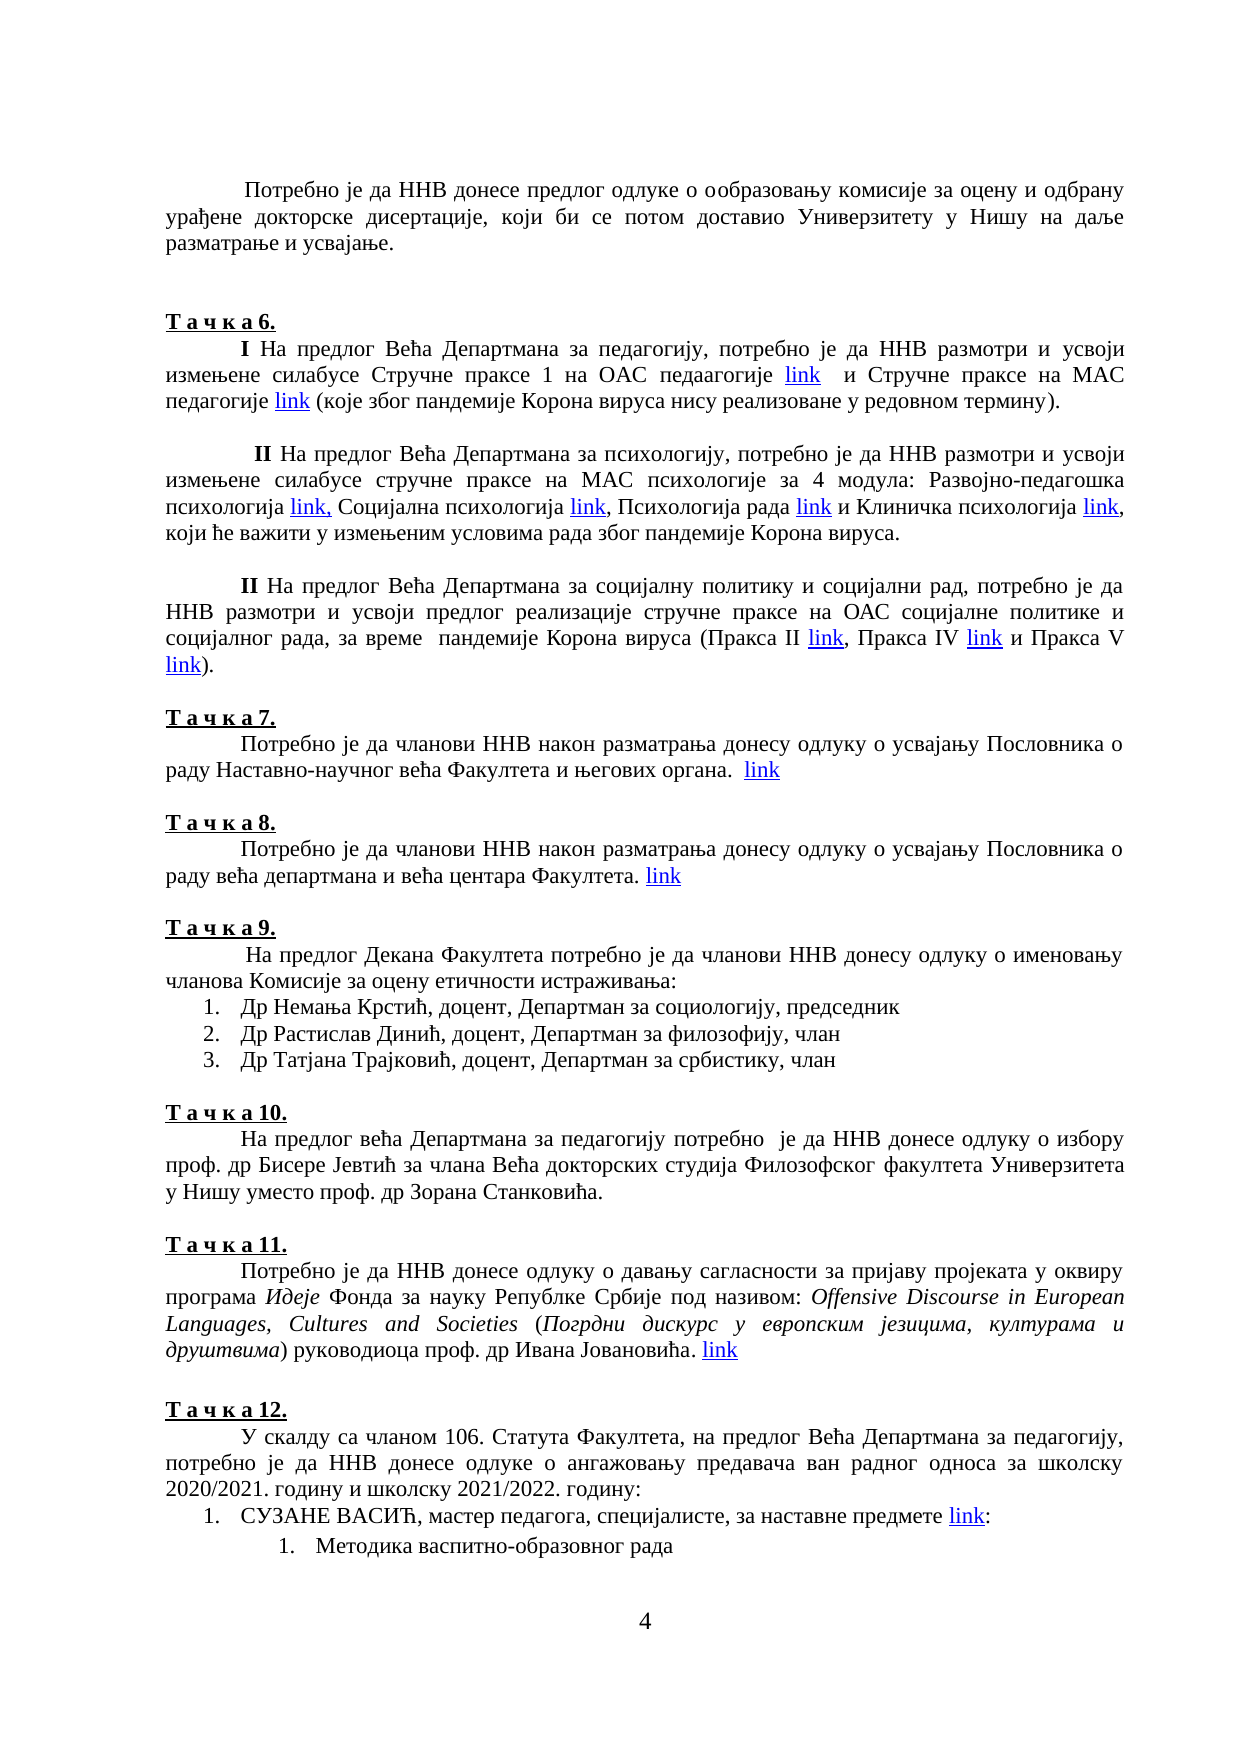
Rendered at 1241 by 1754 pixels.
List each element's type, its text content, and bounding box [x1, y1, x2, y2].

text Потребно је да чланови ННВ након разматрања донесу одлуку о усвајању Пословника о раду Наставно-научног већа Факултета и његових органа. link [165, 730, 1125, 783]
text Потребно је да чланови ННВ након разматрања донесу одлуку о усвајању Пословника о раду већа департмана и већа центара Факултета. link [165, 835, 1125, 888]
text У скалду са чланом 106. Статута Факултета, на предлог Већа Департмана за педагогију, потребно је да ННВ донесе одлуке о ангажовању предавача ван радног односа за школску 2020/2021. годину и школску 2021/2022. годину: [165, 1423, 1125, 1502]
text На предлог Декана Факултета потребно је да чланови ННВ донесу одлуку о именовању чланова Комисије за оцену етичности истраживања: [165, 941, 1125, 993]
text Т а ч к а 8. [165, 809, 1125, 835]
list Др Татјана Трајковић, доцент, Департман за србистику, члан [203, 1046, 1125, 1072]
list Др Немања Крстић, доцент, Департман за социологију, председник [203, 993, 1125, 1020]
list Методика васпитно-образовног рада [278, 1532, 1125, 1558]
text Т а ч к а 10. [165, 1099, 1125, 1125]
text II На предлог Већа Департмана за социјалну политику и социјални рад, потребно је да ННВ размотри и усвоји предлог реализацијe стручне праксе на ОАС социјалне политике и социјалног рада, за време пандемије Корона вируса (Пракса II link, Пракса IV link и Пракса V link). [165, 572, 1125, 677]
text Т а ч к а 11. [165, 1231, 1125, 1257]
text Т а ч к а 6. [165, 308, 1125, 334]
text Потребно је да ННВ донесе одлуку о давању сагласности за пријаву пројеката у оквиру програма Идеје Фонда за науку Републке Србије под називом: Offensive Discourse in European Languages, Cultures and Societies (Погрдни дискурс у европским језицима, културама и друштвима) руководиоца проф. др Ивана Јовановића. link [165, 1257, 1125, 1362]
list Сузане Васић, мастер педагога, специјалисте, за наставне предмете link: [203, 1502, 1125, 1528]
text Т а ч к а 7. [165, 703, 1125, 730]
text Потребно је да ННВ донесе предлог одлуке о ообразовању комисије за оцену и одбрану урађене докторске дисертације, који би се потом доставио Универзитету у Нишу на даље разматрање и усвајање. [165, 176, 1125, 256]
text I На предлог Већа Департмана за педагогију, потребно је да ННВ размотри и усвоји измењене силабусе Стручне праксе 1 на ОАС педаагогије link и Стручне праксе на МАС педагогије link (које због пандемије Корона вируса нису реализоване у редовном термину). [165, 334, 1125, 414]
list Др Растислав Динић, доцент, Департман за филозофију, члан [203, 1020, 1125, 1046]
text Т а ч к а 9. [165, 914, 1125, 941]
text На предлог већа Департмана за педагогију потребно је да ННВ донесе одлуку о избору проф. др Бисере Јевтић за члана Већа докторских студија Филозофског факултета Универзитета у Нишу уместо проф. др Зорана Станковића. [165, 1125, 1125, 1204]
text II На предлог Већа Департмана за психологију, потребно је да ННВ размотри и усвоји измењене силабусе стручне праксе на МАС психологије за 4 модула: Развојно-педагошка психологија link, Социјална психологија link, Психологија рада link и Клиничка психологија link, који ће важити у измењеним условима рада због пандемије Корона вируса. [165, 440, 1125, 545]
text Т а ч к а 12. [165, 1396, 1125, 1423]
